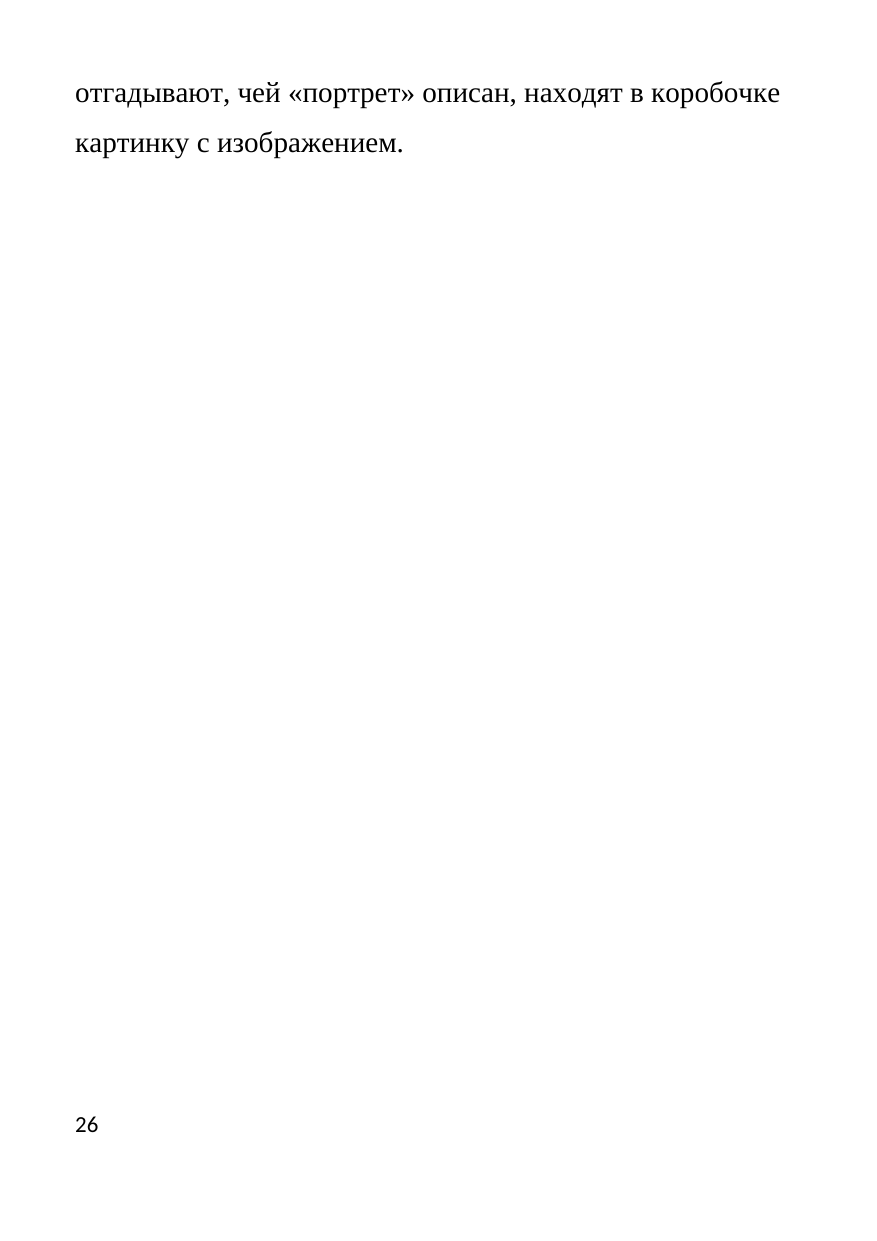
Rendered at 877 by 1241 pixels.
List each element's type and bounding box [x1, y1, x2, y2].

text [75, 75, 802, 159]
